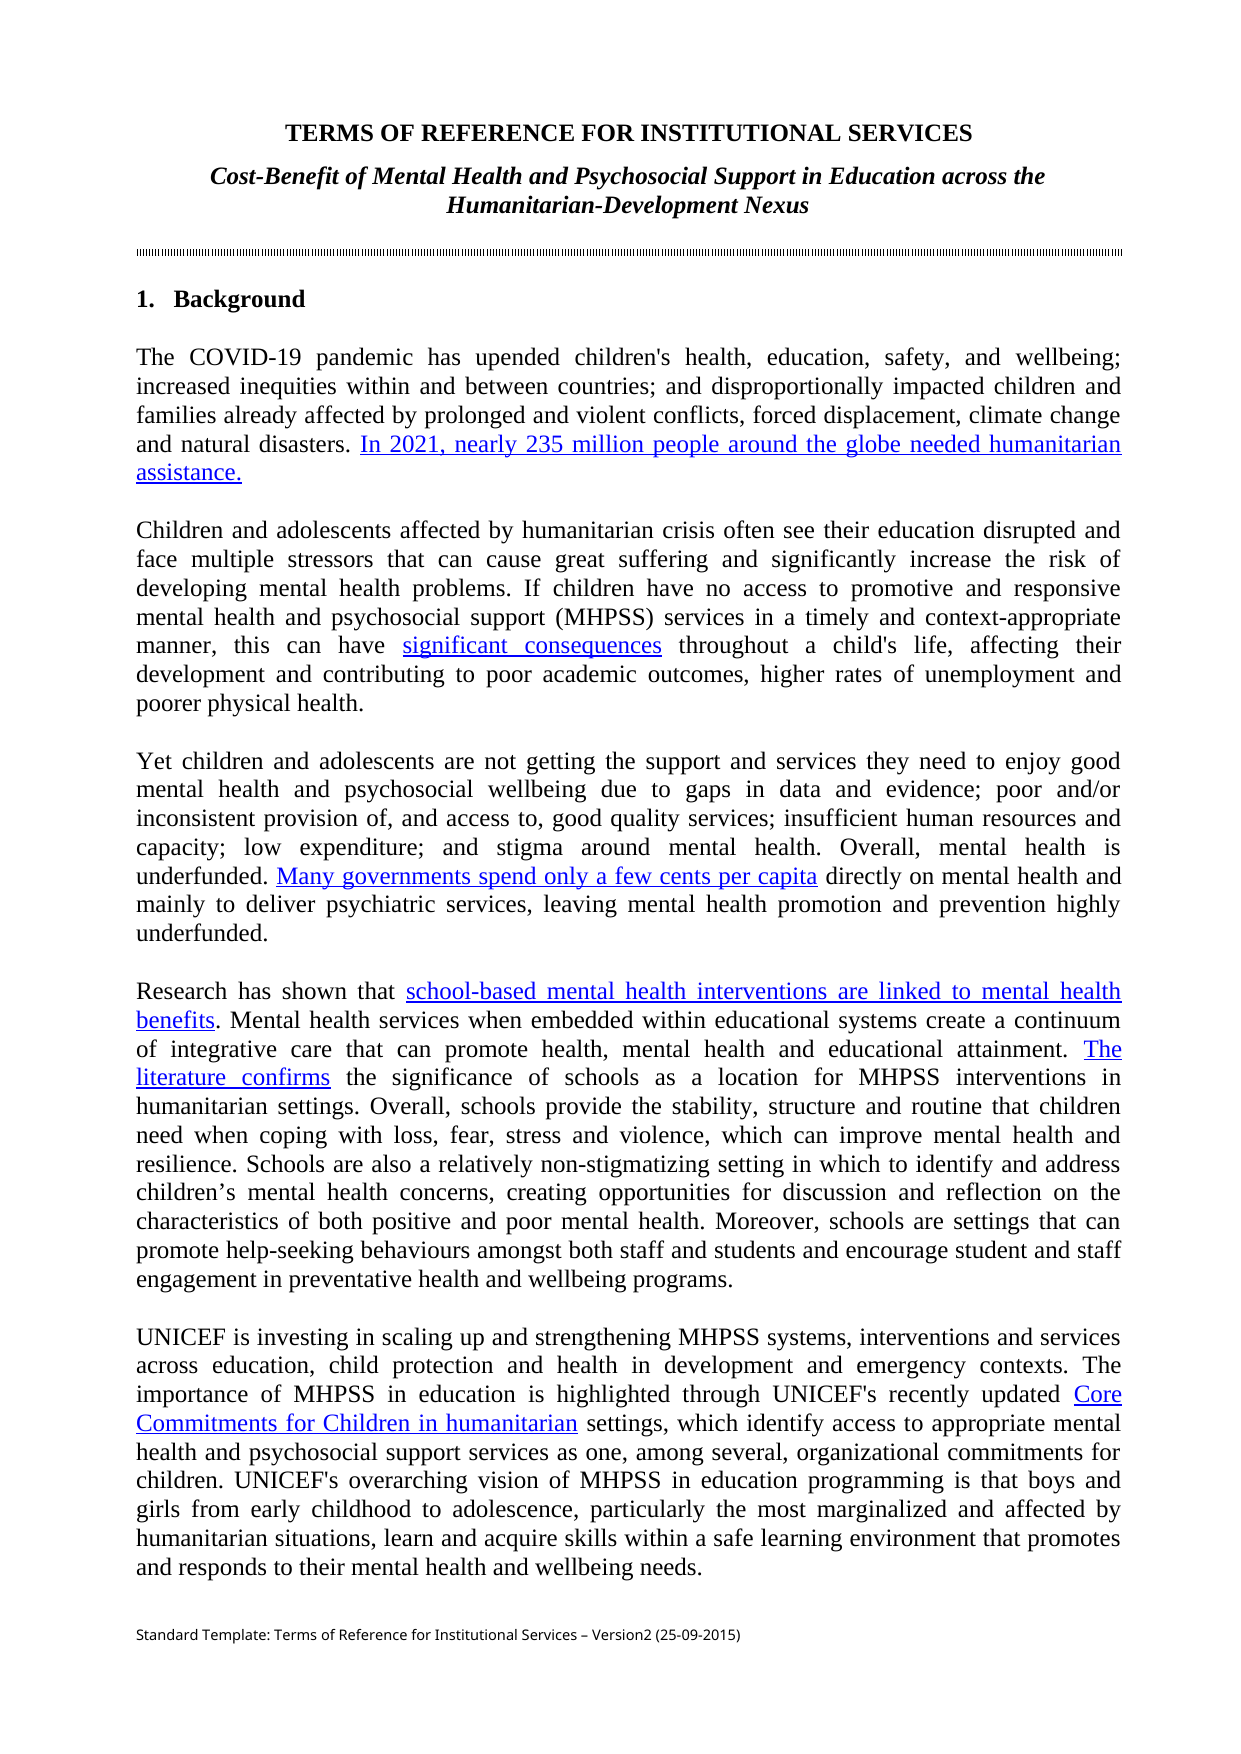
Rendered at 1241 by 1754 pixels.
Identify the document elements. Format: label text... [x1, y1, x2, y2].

subtitle TERMS OF REFERENCE FOR INSTITUTIONAL SERVICES [136, 118, 1122, 147]
text Cost-Benefit of Mental Health and Psychosocial Support in Education across the Humanitarian-Development Nexus [136, 161, 1122, 219]
text The COVID-19 pandemic has upended children's health, education, safety, and wellbeing; increased inequities within and between countries; and disproportionally impacted children and families already affected by prolonged and violent conflicts, forced displacement, climate change and natural disasters. In 2021, nearly 235 million people around the globe needed humanitarian assistance. [136, 342, 1122, 486]
text Yet children and adolescents are not getting the support and services they need to enjoy good mental health and psychosocial wellbeing due to gaps in data and evidence; poor and/or inconsistent provision of, and access to, good quality services; insufficient human resources and capacity; low expenditure; and stigma around mental health. Overall, mental health is underfunded. Many governments spend only a few cents per capita directly on mental health and mainly to deliver psychiatric services, leaving mental health promotion and prevention highly underfunded. [136, 746, 1122, 947]
list Background [136, 284, 1122, 313]
text UNICEF is investing in scaling up and strengthening MHPSS systems, interventions and services across education, child protection and health in development and emergency contexts. The importance of MHPSS in education is highlighted through UNICEF's recently updated Core Commitments for Children in humanitarian settings, which identify access to appropriate mental health and psychosocial support services as one, among several, organizational commitments for children. UNICEF's overarching vision of MHPSS in education programming is that boys and girls from early childhood to adolescence, particularly the most marginalized and affected by humanitarian situations, learn and acquire skills within a safe learning environment that promotes and responds to their mental health and wellbeing needs. [136, 1322, 1122, 1580]
text Children and adolescents affected by humanitarian crisis often see their education disrupted and face multiple stressors that can cause great suffering and significantly increase the risk of developing mental health problems. If children have no access to promotive and responsive mental health and psychosocial support (MHPSS) services in a timely and context-appropriate manner, this can have significant consequences throughout a child's life, affecting their development and contributing to poor academic outcomes, higher rates of unemployment and poorer physical health. [136, 515, 1122, 717]
text Research has shown that school-based mental health interventions are linked to mental health benefits. Mental health services when embedded within educational systems create a continuum of integrative care that can promote health, mental health and educational attainment. The literature confirms the significance of schools as a location for MHPSS interventions in humanitarian settings. Overall, schools provide the stability, structure and routine that children need when coping with loss, fear, stress and violence, which can improve mental health and resilience. Schools are also a relatively non-stigmatizing setting in which to identify and address children’s mental health concerns, creating opportunities for discussion and reflection on the characteristics of both positive and poor mental health. Moreover, schools are settings that can promote help-seeking behaviours amongst both staff and students and encourage student and staff engagement in preventative health and wellbeing programs. [136, 976, 1122, 1292]
